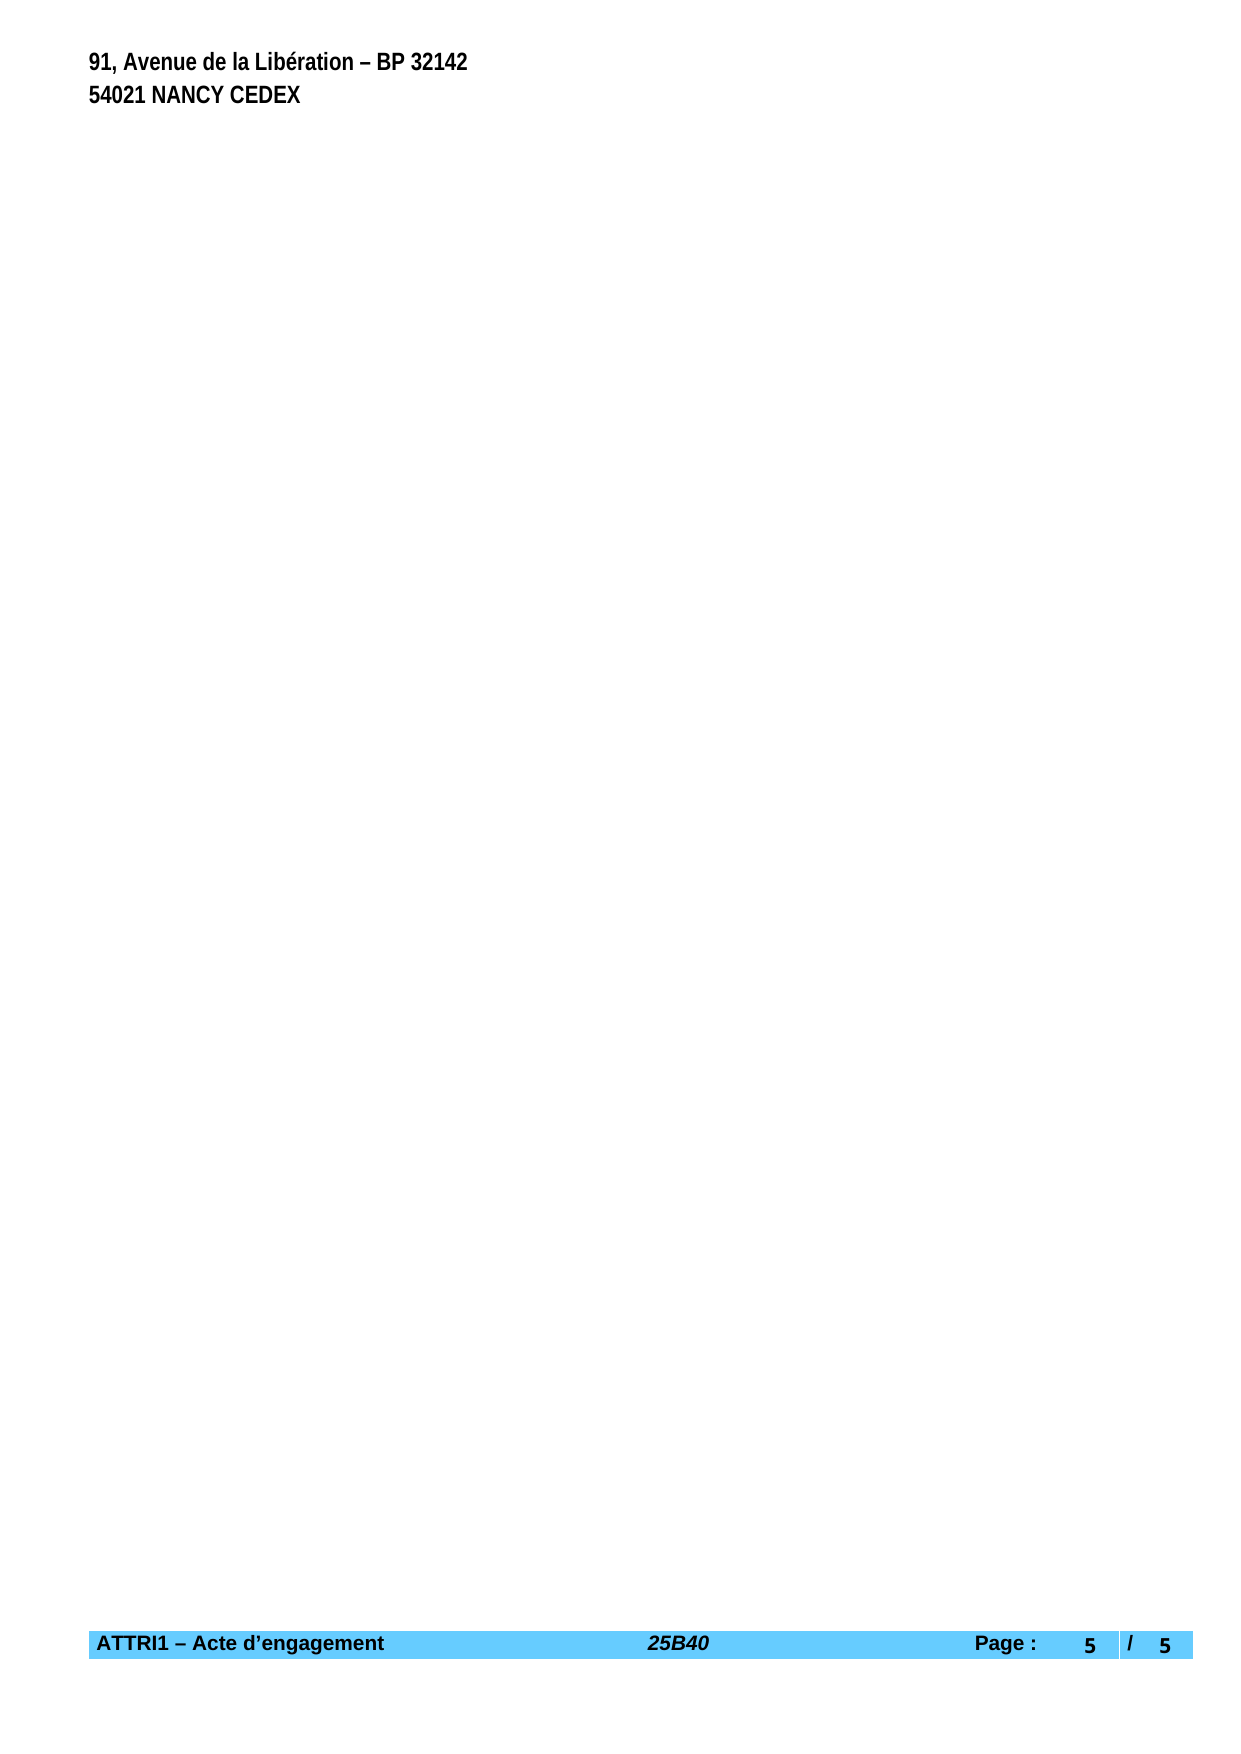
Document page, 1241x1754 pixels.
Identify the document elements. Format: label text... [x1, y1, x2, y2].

text 54021 NANCY CEDEX [89, 80, 1152, 109]
text 91, Avenue de la Libération – BP 32142 [89, 47, 1152, 76]
